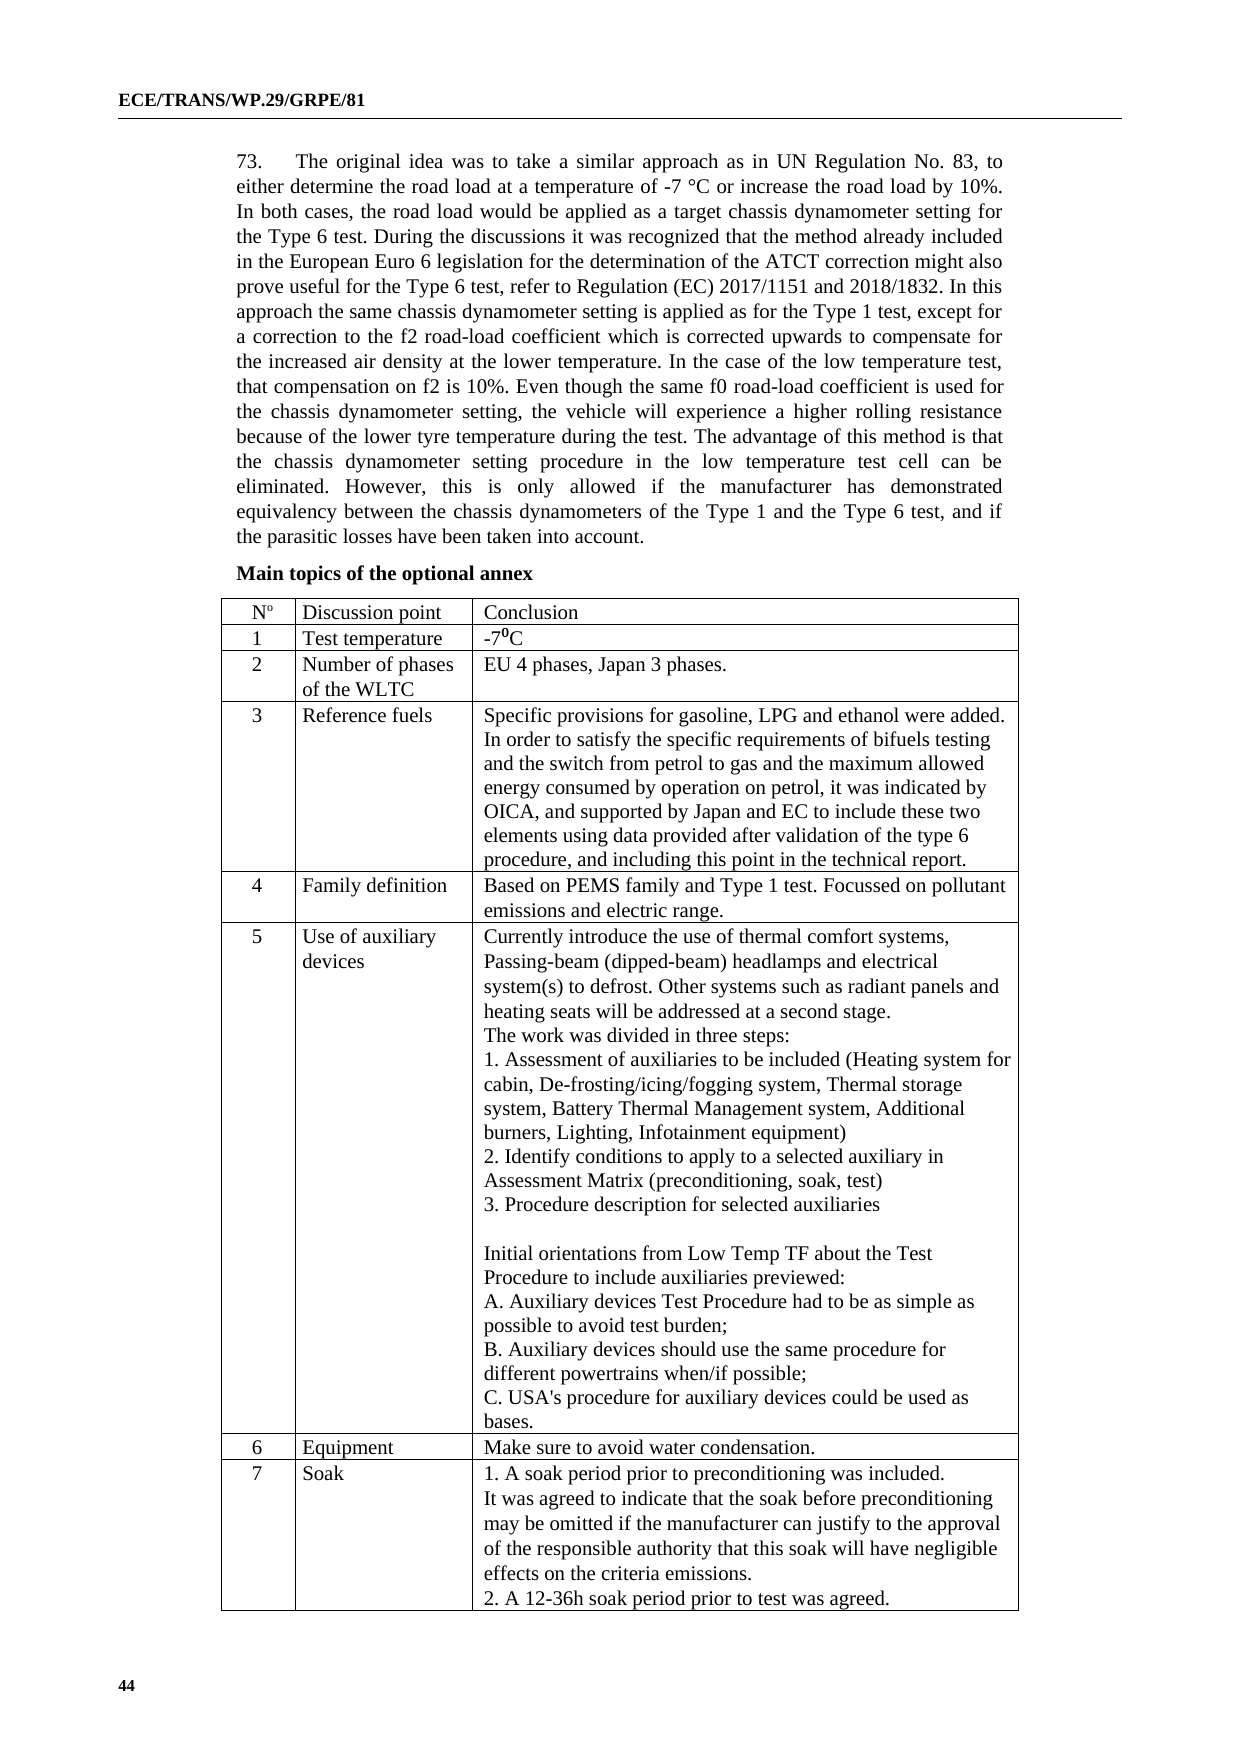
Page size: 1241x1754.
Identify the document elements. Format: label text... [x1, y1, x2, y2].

table_cell Based on PEMS family and Type 1 test. Focussed on pollutant emissions and electric range. [473, 872, 1018, 922]
text 73. The original idea was to take a similar approach as in UN Regulation No. 83, to either determine the road load at a temperature of -7 °C or increase the road load by 10%. In both cases, the road load would be applied as a target chassis dynamometer setting for the Type 6 test. During the discussions it was recognized that the method already included in the European Euro 6 legislation for the determination of the ATCT correction might also prove useful for the Type 6 test, refer to Regulation (EC) 2017/1151 and 2018/1832. In this approach the same chassis dynamometer setting is applied as for the Type 1 test, except for a correction to the f2 road-load coefficient which is corrected upwards to compensate for the increased air density at the lower temperature. In the case of the low temperature test, that compensation on f2 is 10%. Even though the same f0 road-load coefficient is used for the chassis dynamometer setting, the vehicle will experience a higher rolling resistance because of the lower tyre temperature during the test. The advantage of this method is that the chassis dynamometer setting procedure in the low temperature test cell can be eliminated. However, this is only allowed if the manufacturer has demonstrated equivalency between the chassis dynamometers of the Type 1 and the Type 6 test, and if the parasitic losses have been taken into account. [236, 148, 1004, 548]
table_cell Number of phases of the WLTC [296, 651, 472, 701]
table_cell Make sure to avoid water condensation. [473, 1434, 1018, 1459]
table_header Discussion point [296, 599, 472, 624]
table_cell EU 4 phases, Japan 3 phases. [473, 651, 1018, 701]
table_cell 3 [222, 702, 295, 871]
table_cell -7⁰C [473, 625, 1018, 650]
table_cell Specific provisions for gasoline, LPG and ethanol were added. In order to satisfy the specific requirements of bifuels testing and the switch from petrol to gas and the maximum allowed energy consumed by operation on petrol, it was indicated by OICA, and supported by Japan and EC to include these two elements using data provided after validation of the type 6 procedure, and including this point in the technical report. [473, 702, 1018, 871]
table_cell Equipment [296, 1434, 472, 1459]
table_cell 1 [222, 625, 295, 650]
table_cell Family definition [296, 872, 472, 922]
table_cell Reference fuels [296, 702, 472, 871]
table_header Conclusion [473, 599, 1018, 624]
table_cell 7 [222, 1460, 295, 1610]
table_cell Use of auxiliary devices [296, 923, 472, 1433]
table_cell 2 [222, 651, 295, 701]
table_header No [222, 599, 295, 624]
table_cell Soak [296, 1460, 472, 1610]
table_cell Currently introduce the use of thermal comfort systems, Passing-beam (dipped-beam) headlamps and electrical system(s) to defrost. Other systems such as radiant panels and heating seats will be addressed at a second stage. The work was divided in three steps: 1. Assessment of auxiliaries to be included (Heating system for cabin, De-frosting/icing/fogging system, Thermal storage system, Battery Thermal Management system, Additional burners, Lighting, Infotainment equipment) 2. Identify conditions to apply to a selected auxiliary in Assessment Matrix (preconditioning, soak, test) 3. Procedure description for selected auxiliaries Initial orientations from Low Temp TF about the Test Procedure to include auxiliaries previewed: A. Auxiliary devices Test Procedure had to be as simple as possible to avoid test burden; B. Auxiliary devices should use the same procedure for different powertrains when/if possible; C. USA's procedure for auxiliary devices could be used as bases. [473, 923, 1018, 1433]
table_cell 1. A soak period prior to preconditioning was included. It was agreed to indicate that the soak before preconditioning may be omitted if the manufacturer can justify to the approval of the responsible authority that this soak will have negligible effects on the criteria emissions. 2. A 12-36h soak period prior to test was agreed. [473, 1460, 1018, 1610]
text Main topics of the optional annex [236, 560, 1122, 585]
table_cell 5 [222, 923, 295, 1433]
table_cell Test temperature [296, 625, 472, 650]
table_cell 4 [222, 872, 295, 922]
table_cell 6 [222, 1434, 295, 1459]
